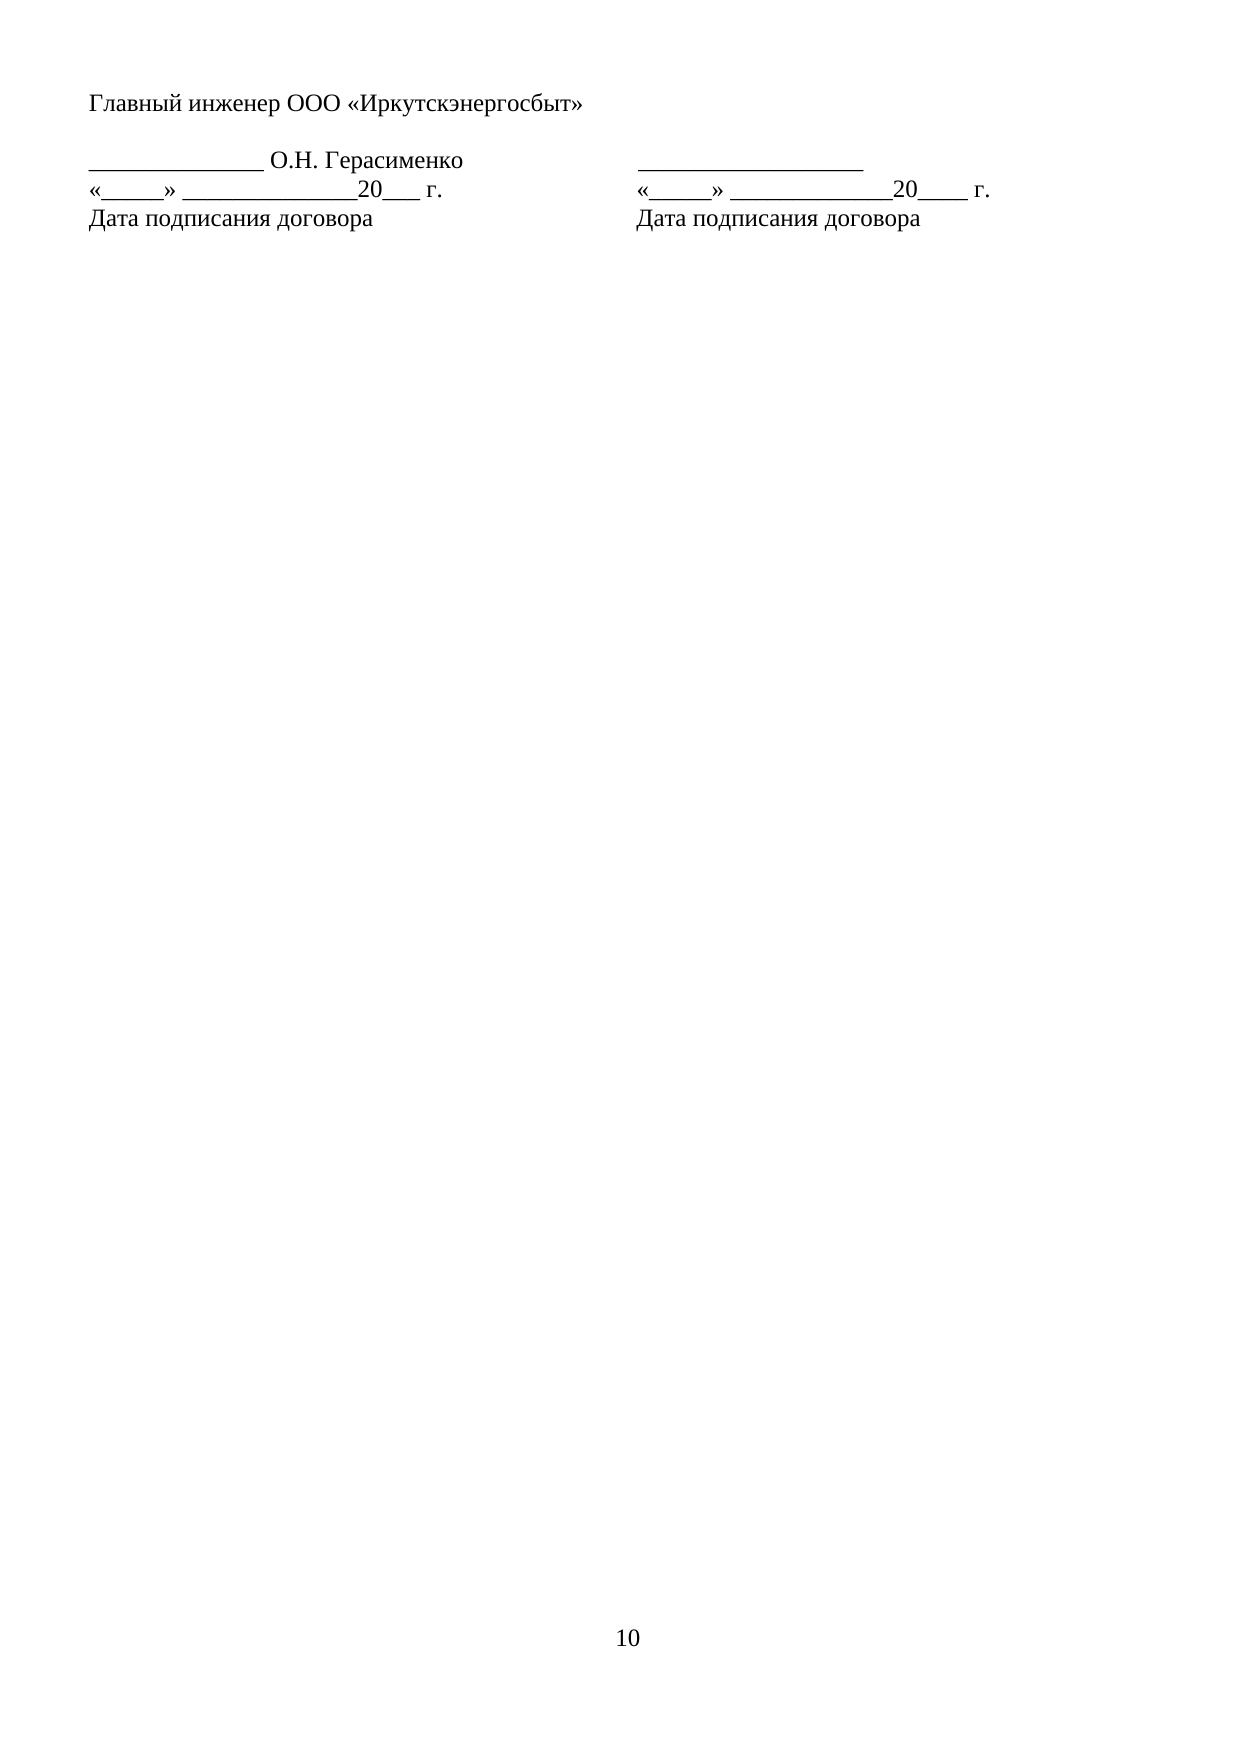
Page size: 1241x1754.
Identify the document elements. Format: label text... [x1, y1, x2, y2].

text Главный инженер ООО «Иркутскэнергосбыт» [89, 88, 1167, 117]
text Дата подписания договора Дата подписания договора [89, 203, 1167, 232]
text «_____» ______________20___ г. «_____» _____________20____ г. [89, 174, 1167, 203]
text ______________ О.Н. Герасименко __________________ [89, 145, 1167, 174]
